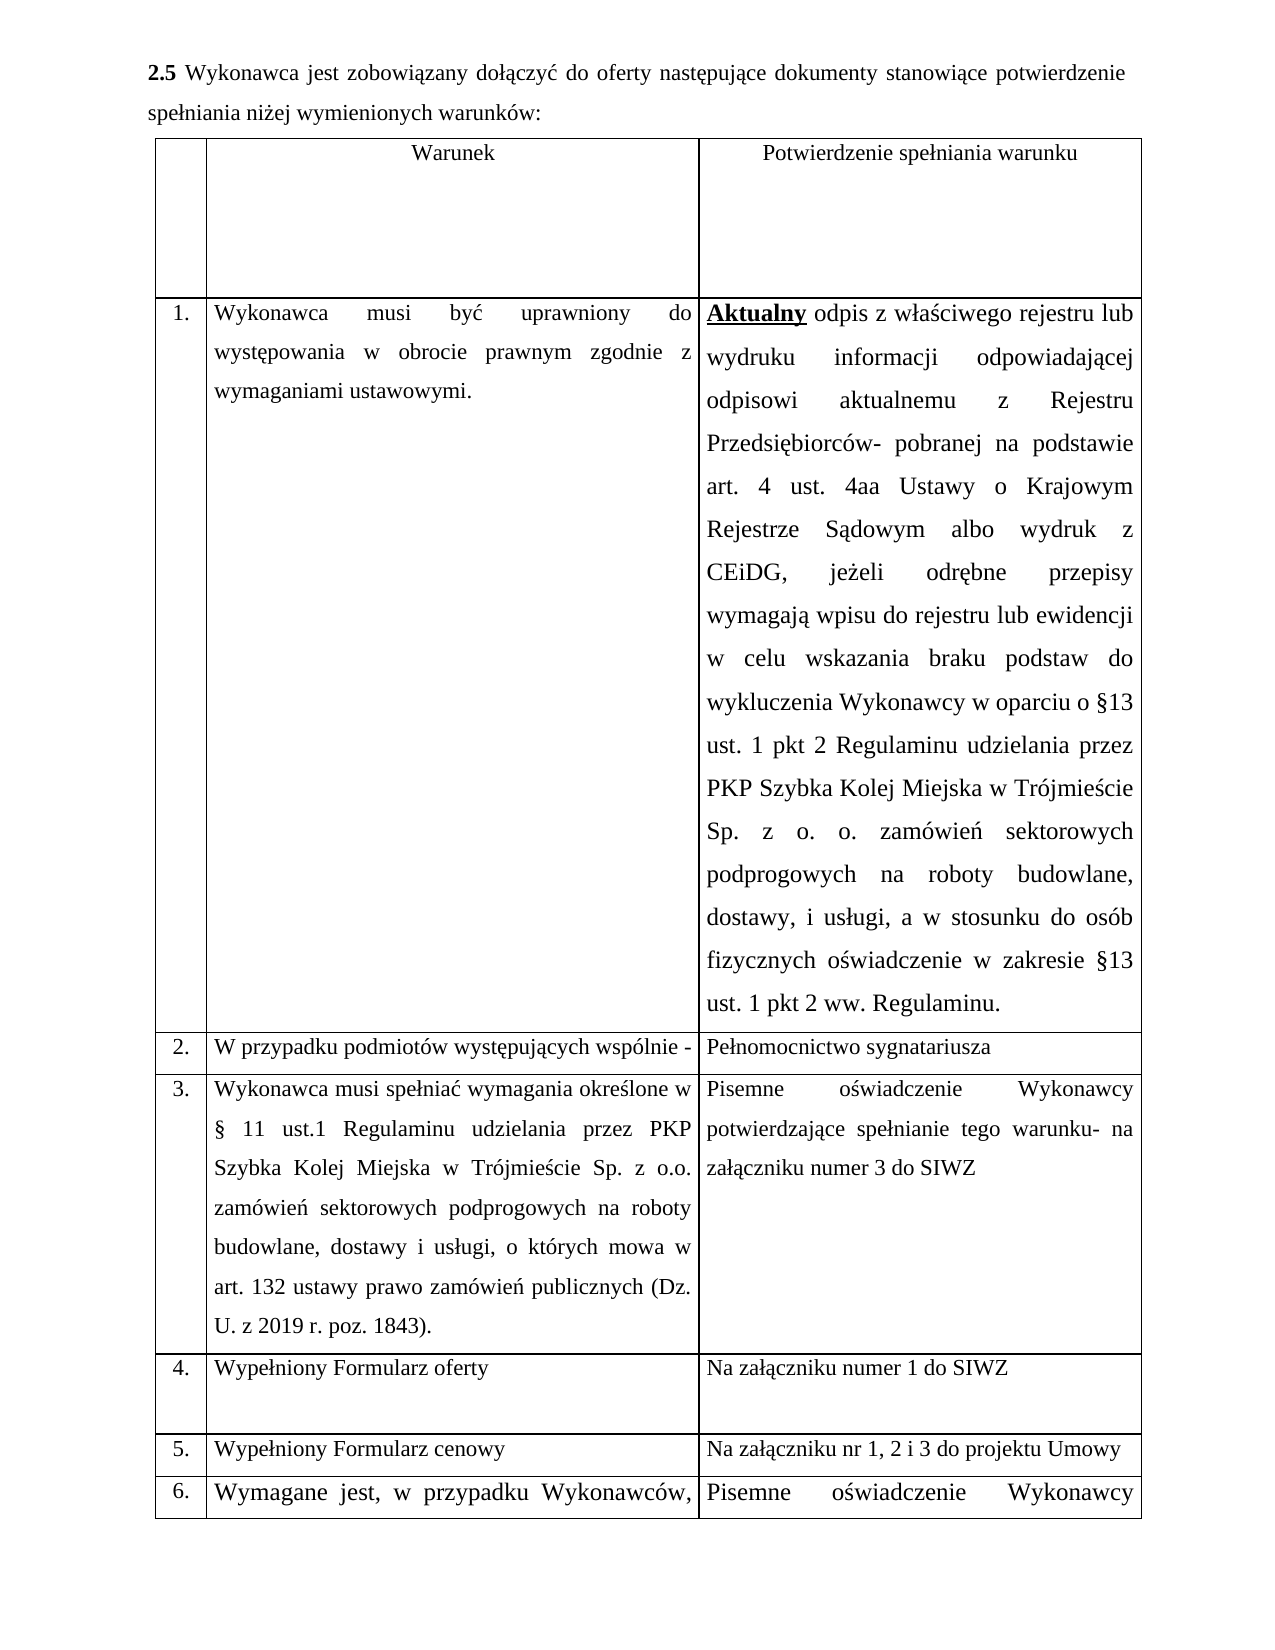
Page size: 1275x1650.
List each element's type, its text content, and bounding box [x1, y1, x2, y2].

text 2.5 Wykonawca jest zobowiązany dołączyć do oferty następujące dokumenty stanowiące potwierdzenie spełniania niżej wymienionych warunków: [148, 59, 1127, 125]
table_cell Wypełniony Formularz oferty [207, 1355, 698, 1433]
table_cell Wykonawca musi spełniać wymagania określone w § 11 ust.1 Regulaminu udzielania przez PKP Szybka Kolej Miejska w Trójmieście Sp. z o.o. zamówień sektorowych podprogowych na roboty budowlane, dostawy i usługi, o których mowa w art. 132 ustawy prawo zamówień publicznych (Dz. U. z 2019 r. poz. 1843). [207, 1075, 698, 1353]
table_header Warunek [207, 139, 698, 297]
table_cell Aktualny odpis z właściwego rejestru lub wydruku informacji odpowiadającej odpisowi aktualnemu z Rejestru Przedsiębiorców- pobranej na podstawie art. 4 ust. 4aa Ustawy o Krajowym Rejestrze Sądowym albo wydruk z CEiDG, jeżeli odrębne przepisy wymagają wpisu do rejestru lub ewidencji w celu wskazania braku podstaw do wykluczenia Wykonawcy w oparciu o §13 ust. 1 pkt 2 Regulaminu udzielania przez PKP Szybka Kolej Miejska w Trójmieście Sp. z o. o. zamówień sektorowych podprogowych na roboty budowlane, dostawy, i usługi, a w stosunku do osób fizycznych oświadczenie w zakresie §13 ust. 1 pkt 2 ww. Regulaminu. [700, 299, 1141, 1032]
table_cell Na załączniku numer 1 do SIWZ [700, 1355, 1141, 1433]
table_cell 1. [156, 299, 206, 1032]
table_cell Pisemne oświadczenie Wykonawcy potwierdzające spełnianie tego warunku- na załączniku numer 3 do SIWZ [700, 1075, 1141, 1353]
table_cell 4. [156, 1355, 206, 1433]
table_cell Wykonawca musi być uprawniony do występowania w obrocie prawnym zgodnie z wymaganiami ustawowymi. [207, 299, 698, 1032]
table_cell W przypadku podmiotów występujących wspólnie - [207, 1033, 698, 1074]
table_cell Na załączniku nr 1, 2 i 3 do projektu Umowy [700, 1435, 1141, 1476]
table_cell 6. [156, 1477, 206, 1518]
table_cell Wypełniony Formularz cenowy [207, 1435, 698, 1476]
table_header Potwierdzenie spełniania warunku [700, 139, 1141, 297]
table_cell 2. [156, 1033, 206, 1074]
table_cell 3. [156, 1075, 206, 1353]
table_header [156, 139, 206, 297]
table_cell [700, 1477, 1141, 1518]
table_cell 5. [156, 1435, 206, 1476]
table_cell Pełnomocnictwo sygnatariusza [700, 1033, 1141, 1074]
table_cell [207, 1477, 698, 1518]
